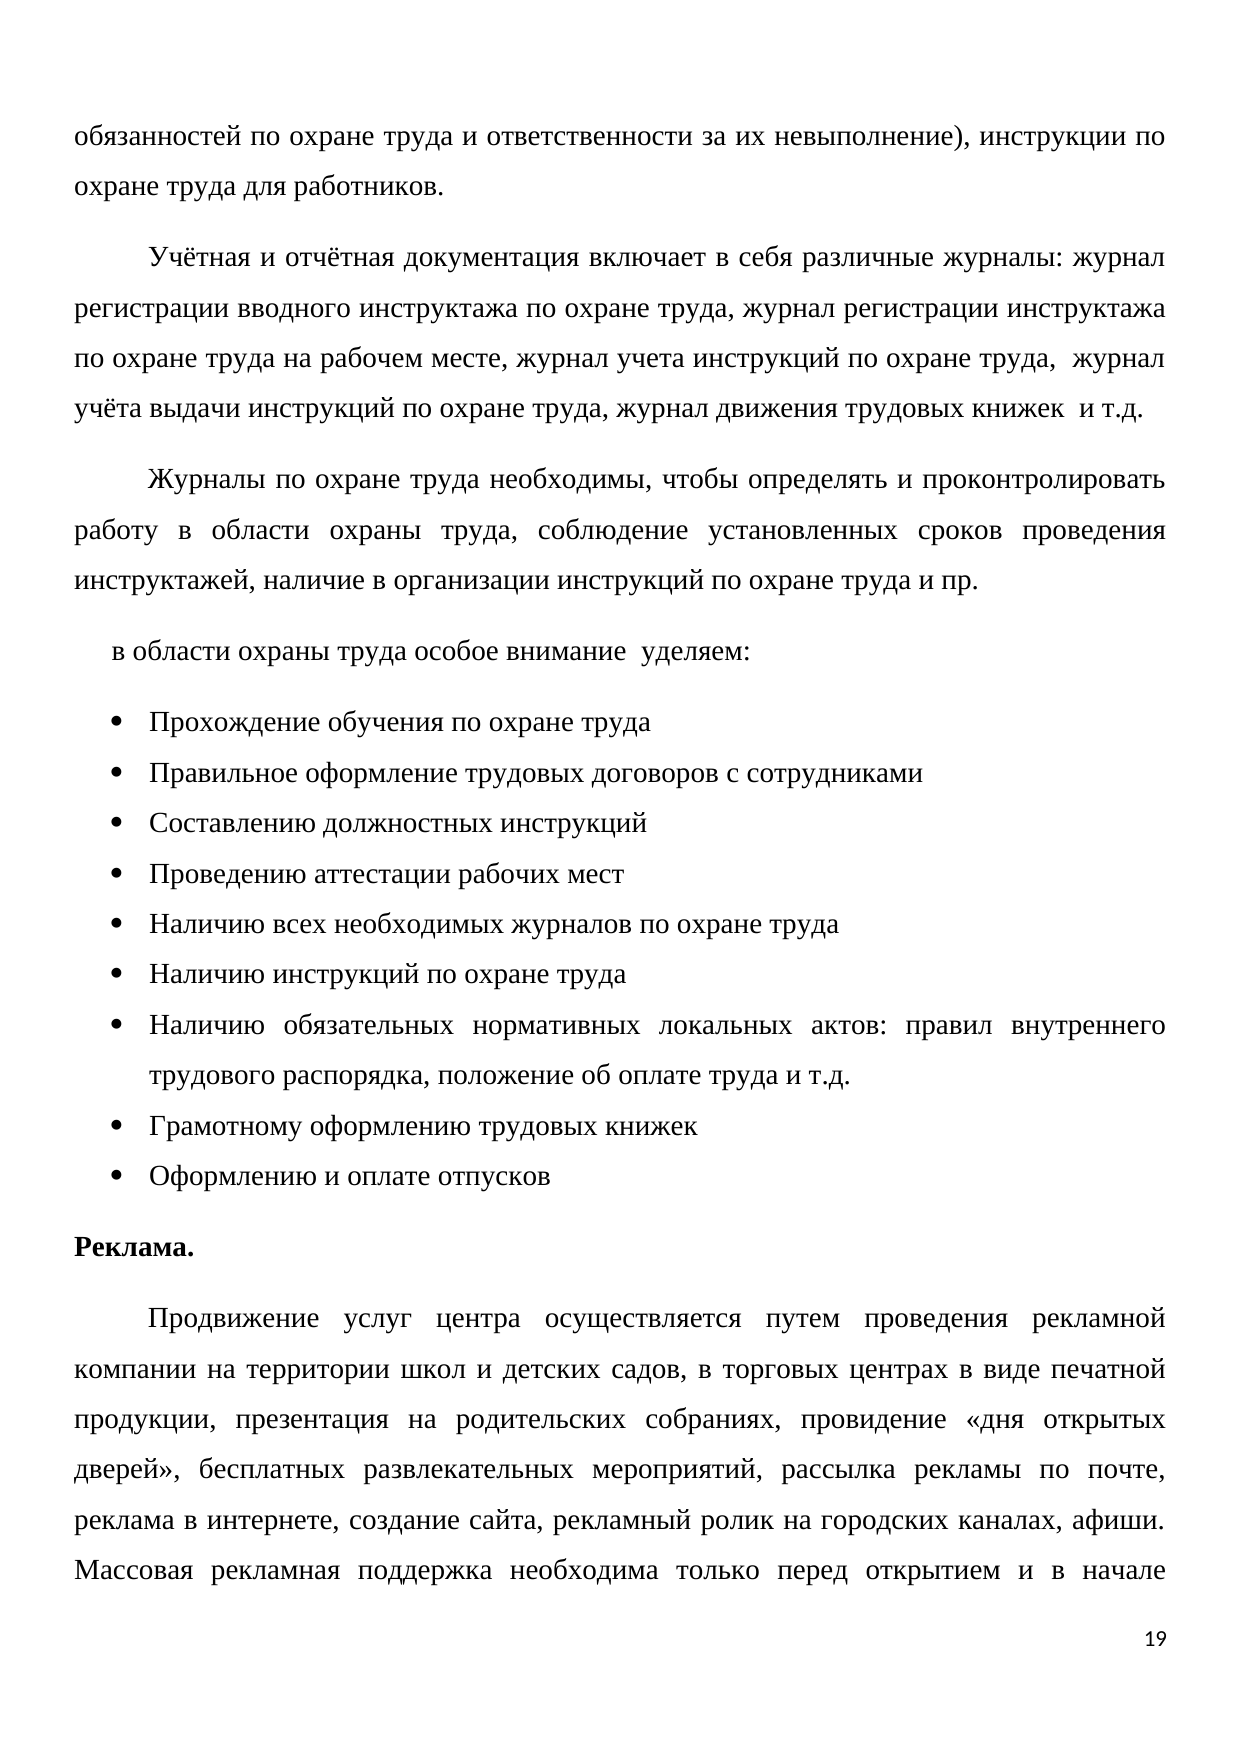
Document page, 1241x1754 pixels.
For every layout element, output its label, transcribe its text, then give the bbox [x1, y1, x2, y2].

list Правильное оформление трудовых договоров с сотрудниками [111, 755, 1167, 789]
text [74, 1301, 1167, 1586]
text Реклама. [74, 1229, 1167, 1263]
list Наличию обязательных нормативных локальных актов: правил внутреннего трудового распорядка, положение об оплате труда и т.д. [111, 1007, 1167, 1091]
list Наличию инструкций по охране труда [111, 957, 1167, 990]
text Учётная и отчётная документация включает в себя различные журналы: журнал регистрации вводного инструктажа по охране труда, журнал регистрации инструктажа по охране труда на рабочем месте, журнал учета инструкций по охране труда, журнал учёта выдачи инструкций по охране труда, журнал движения трудовых книжек и т.д. [74, 239, 1167, 424]
list Грамотному оформлению трудовых книжек [111, 1108, 1167, 1141]
list Оформлению и оплате отпусков [111, 1158, 1167, 1192]
list Наличию всех необходимых журналов по охране труда [111, 906, 1167, 940]
list Прохождение обучения по охране труда [111, 704, 1167, 738]
text в области охраны труда особое внимание уделяем: [74, 633, 1167, 667]
list Проведению аттестации рабочих мест [111, 856, 1167, 889]
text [74, 118, 1167, 202]
list Составлению должностных инструкций [111, 805, 1167, 839]
text Журналы по охране труда необходимы, чтобы определять и проконтролировать работу в области охраны труда, соблюдение установленных сроков проведения инструктажей, наличие в организации инструкций по охране труда и пр. [74, 462, 1167, 596]
